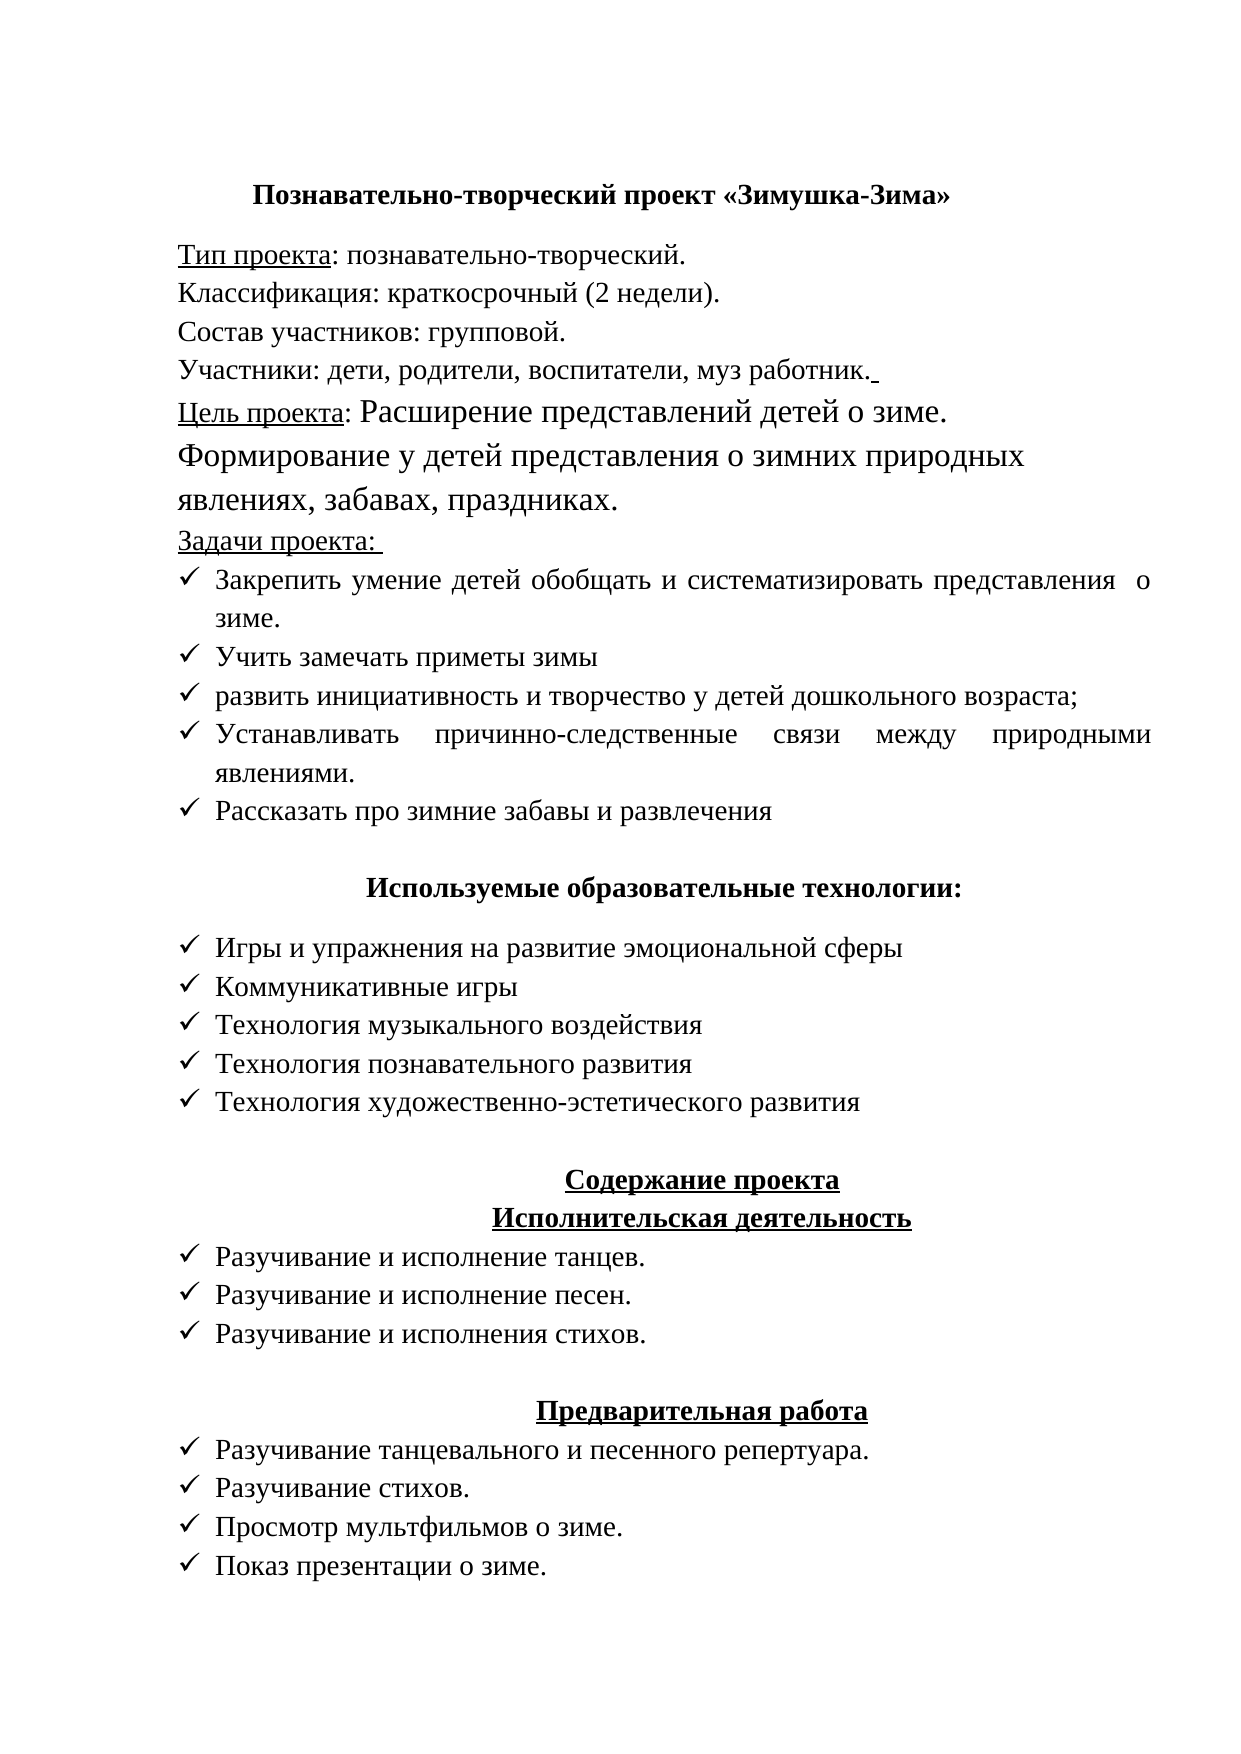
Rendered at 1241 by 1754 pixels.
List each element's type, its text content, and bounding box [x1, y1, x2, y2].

list Устанавливать причинно-следственные связи между природными явлениями. [177, 716, 1152, 788]
text Классификация: краткосрочный (2 недели). [177, 275, 1152, 309]
text Тип проекта: познавательно-творческий. [177, 237, 1152, 270]
list Разучивание танцевального и песенного репертуара. [177, 1432, 1152, 1466]
text Задачи проекта: [177, 523, 1152, 557]
list Разучивание и исполнения стихов. [177, 1316, 1152, 1350]
list Закрепить умение детей обобщать и систематизировать представления о зиме. [177, 562, 1152, 634]
list Разучивание стихов. [177, 1471, 1152, 1504]
list Разучивание и исполнение песен. [177, 1277, 1152, 1311]
list Разучивание и исполнение танцев. [177, 1239, 1152, 1272]
text Участники: дети, родители, воспитатели, муз работник. [177, 352, 1152, 386]
list Исполнительская деятельность [252, 1200, 1152, 1234]
list Просмотр мультфильмов о зиме. [177, 1509, 1152, 1543]
text Используемые образовательные технологии: [177, 871, 1152, 904]
list Содержание проекта [252, 1162, 1152, 1195]
list Коммуникативные игры [177, 969, 1152, 1002]
list Учить замечать приметы зимы [177, 639, 1152, 673]
list Предварительная работа [252, 1393, 1152, 1427]
list Технология познавательного развития [177, 1046, 1152, 1079]
list Технология художественно-эстетического развития [177, 1084, 1152, 1118]
list Познавательно-творческий проект «Зимушка-Зима» [252, 177, 1152, 211]
text Состав участников: групповой. [177, 314, 1152, 347]
list Игры и упражнения на развитие эмоциональной сферы [177, 930, 1152, 964]
text Цель проекта: Расширение представлений детей о зиме. Формирование у детей представления о зимних природных явлениях, забавах, праздниках. [177, 391, 1152, 517]
list Технология музыкального воздействия [177, 1007, 1152, 1041]
list Показ презентации о зиме. [177, 1548, 1152, 1581]
list Рассказать про зимние забавы и развлечения [177, 793, 1152, 827]
list развить инициативность и творчество у детей дошкольного возраста; [177, 678, 1152, 711]
